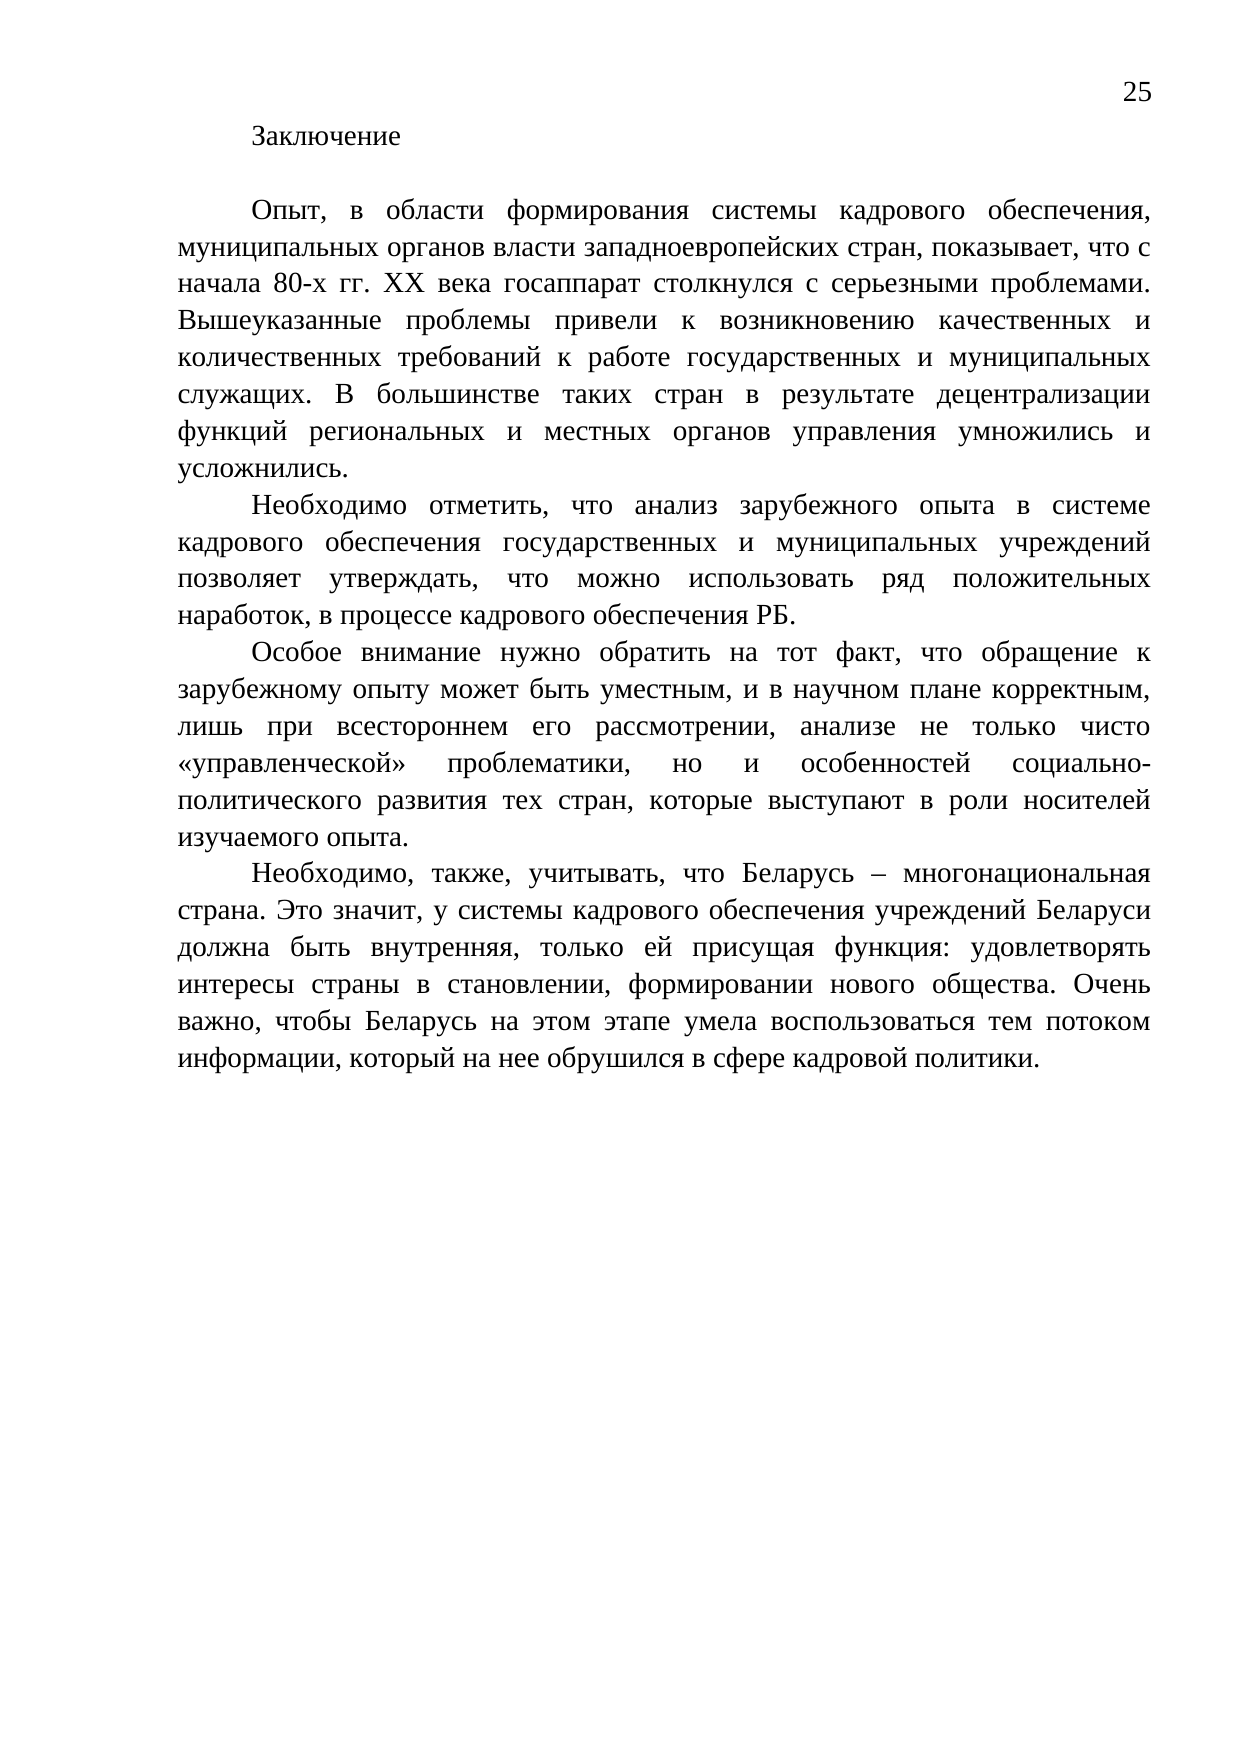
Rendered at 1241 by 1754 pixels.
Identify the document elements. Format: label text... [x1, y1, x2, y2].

text Необходимо отметить, что анализ зарубежного опыта в системе кадрового обеспечения государственных и муниципальных учреждений позволяет утверждать, что можно использовать ряд положительных наработок, в процессе кадрового обеспечения РБ. [177, 487, 1152, 631]
text Необходимо, также, учитывать, что Беларусь – многонациональная страна. Это значит, у системы кадрового обеспечения учреждений Беларуси должна быть внутренняя, только ей присущая функция: удовлетворять интересы страны в становлении, формировании нового общества. Очень важно, чтобы Беларусь на этом этапе умела воспользоваться тем потоком информации, который на нее обрушился в сфере кадровой политики. [177, 856, 1152, 1073]
text Заключение [177, 118, 1152, 152]
text Особое внимание нужно обратить на тот факт, что обращение к зарубежному опыту может быть уместным, и в научном плане корректным, лишь при всестороннем его рассмотрении, анализе не только чисто «управленческой» проблематики, но и особенностей социально-политического развития тех стран, которые выступают в роли носителей изучаемого опыта. [177, 634, 1152, 852]
text Опыт, в области формирования системы кадрового обеспечения, муниципальных органов власти западноевропейских стран, показывает, что с начала 80-х гг. ХХ века госаппарат столкнулся с серьезными проблемами. Вышеуказанные проблемы привели к возникновению качественных и количественных требований к работе государственных и муниципальных служащих. В большинстве таких стран в результате децентрализации функций региональных и местных органов управления умножились и усложнились. [177, 192, 1152, 483]
